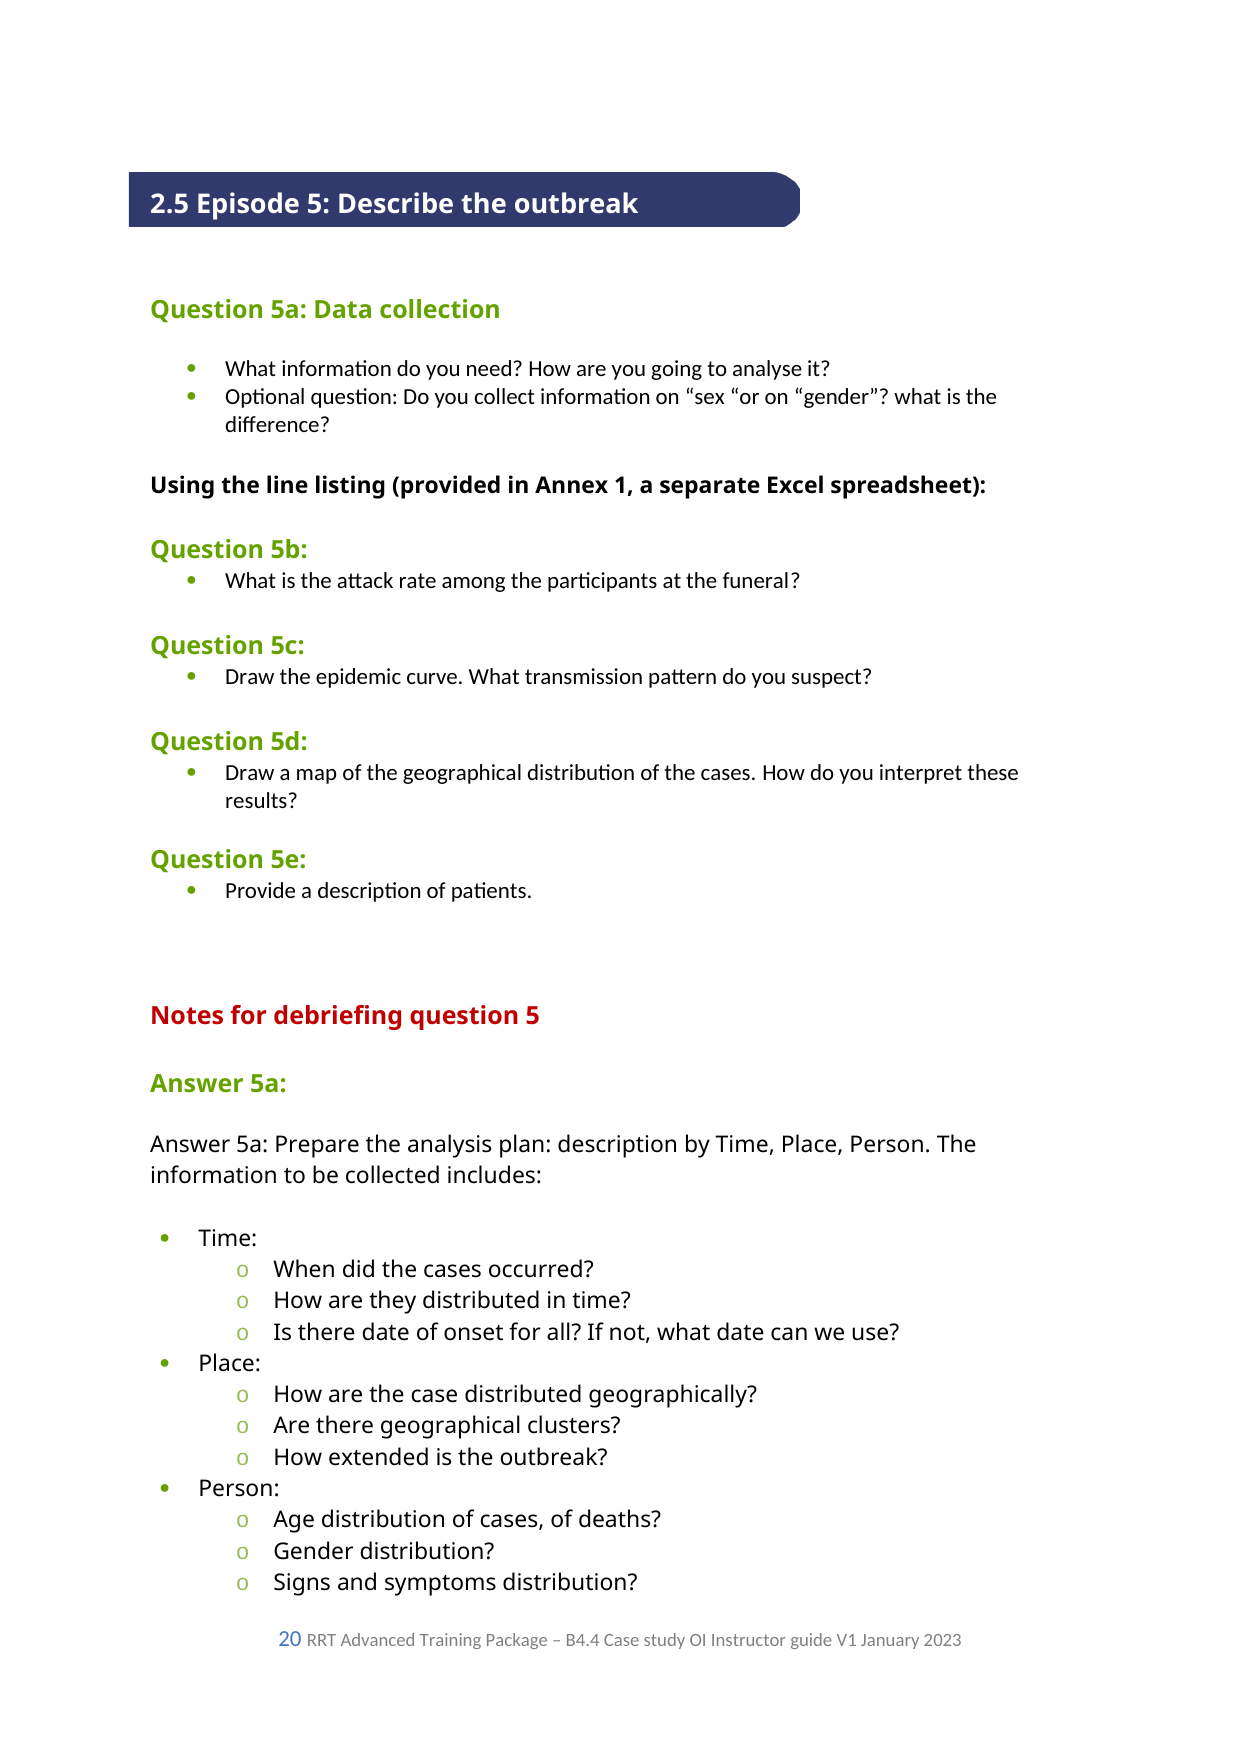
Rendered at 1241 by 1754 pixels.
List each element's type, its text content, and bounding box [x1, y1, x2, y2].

list Time: [161, 1222, 1090, 1253]
text Using the line listing (provided in Annex 1, a separate Excel spreadsheet): [150, 469, 1090, 501]
list Optional question: Do you collect information on “sex “or on “gender”? what is the difference? [187, 382, 1090, 438]
list Gender distribution? [236, 1535, 1090, 1566]
list What is the attack rate among the participants at the funeral? [187, 566, 1090, 594]
list Are there geographical clusters? [236, 1409, 1090, 1441]
text Answer 5a: [150, 1066, 1090, 1100]
subtitle 2.5 Episode 5: Describe the outbreak [150, 184, 1090, 221]
list How are the case distributed geographically? [236, 1378, 1090, 1409]
list Age distribution of cases, of deaths? [236, 1503, 1090, 1535]
list Draw a map of the geographical distribution of the cases. How do you interpret these results? [187, 758, 1090, 814]
list When did the cases occurred? [236, 1253, 1090, 1284]
list What information do you need? How are you going to analyse it? [187, 354, 1090, 382]
list Answer 5a: Prepare the analysis plan: description by Time, Place, Person. The information to be collected includes: [150, 1128, 1090, 1190]
text Question 5e: [150, 842, 1090, 876]
text Notes for debriefing question 5 [150, 998, 1090, 1032]
list Place: [161, 1347, 1090, 1378]
text Question 5c: [150, 628, 1090, 662]
list Signs and symptoms distribution? [236, 1566, 1090, 1597]
text Question 5a: Data collection [150, 292, 1090, 326]
text Question 5d: [150, 724, 1090, 758]
list How extended is the outbreak? [236, 1441, 1090, 1472]
list Person: [161, 1472, 1090, 1503]
text Question 5b: [150, 532, 1090, 566]
list Is there date of onset for all? If not, what date can we use? [236, 1316, 1090, 1347]
list Provide a description of patients. [187, 876, 1090, 904]
list Draw the epidemic curve. What transmission pattern do you suspect? [187, 662, 1090, 690]
list How are they distributed in time? [236, 1284, 1090, 1316]
